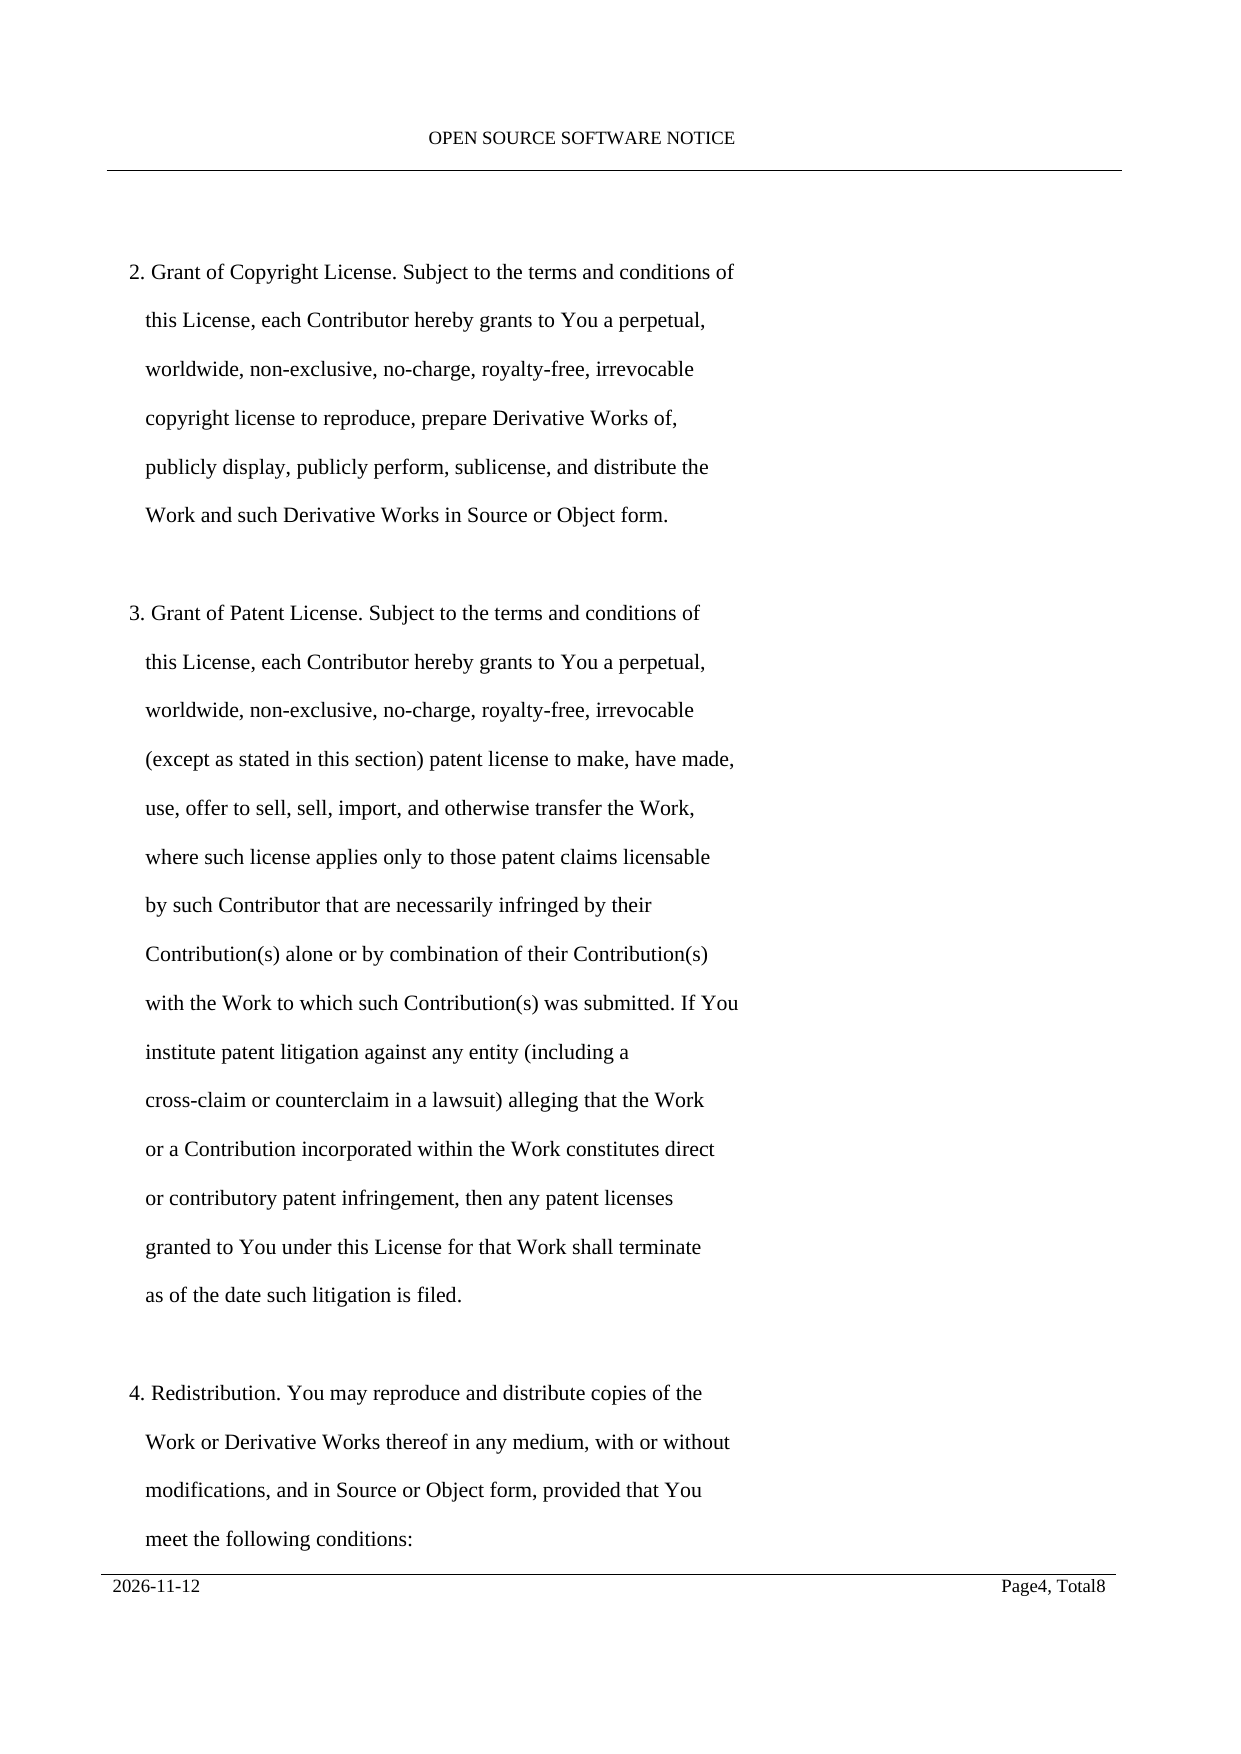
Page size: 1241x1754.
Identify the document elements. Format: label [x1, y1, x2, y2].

text [112, 206, 1128, 1555]
